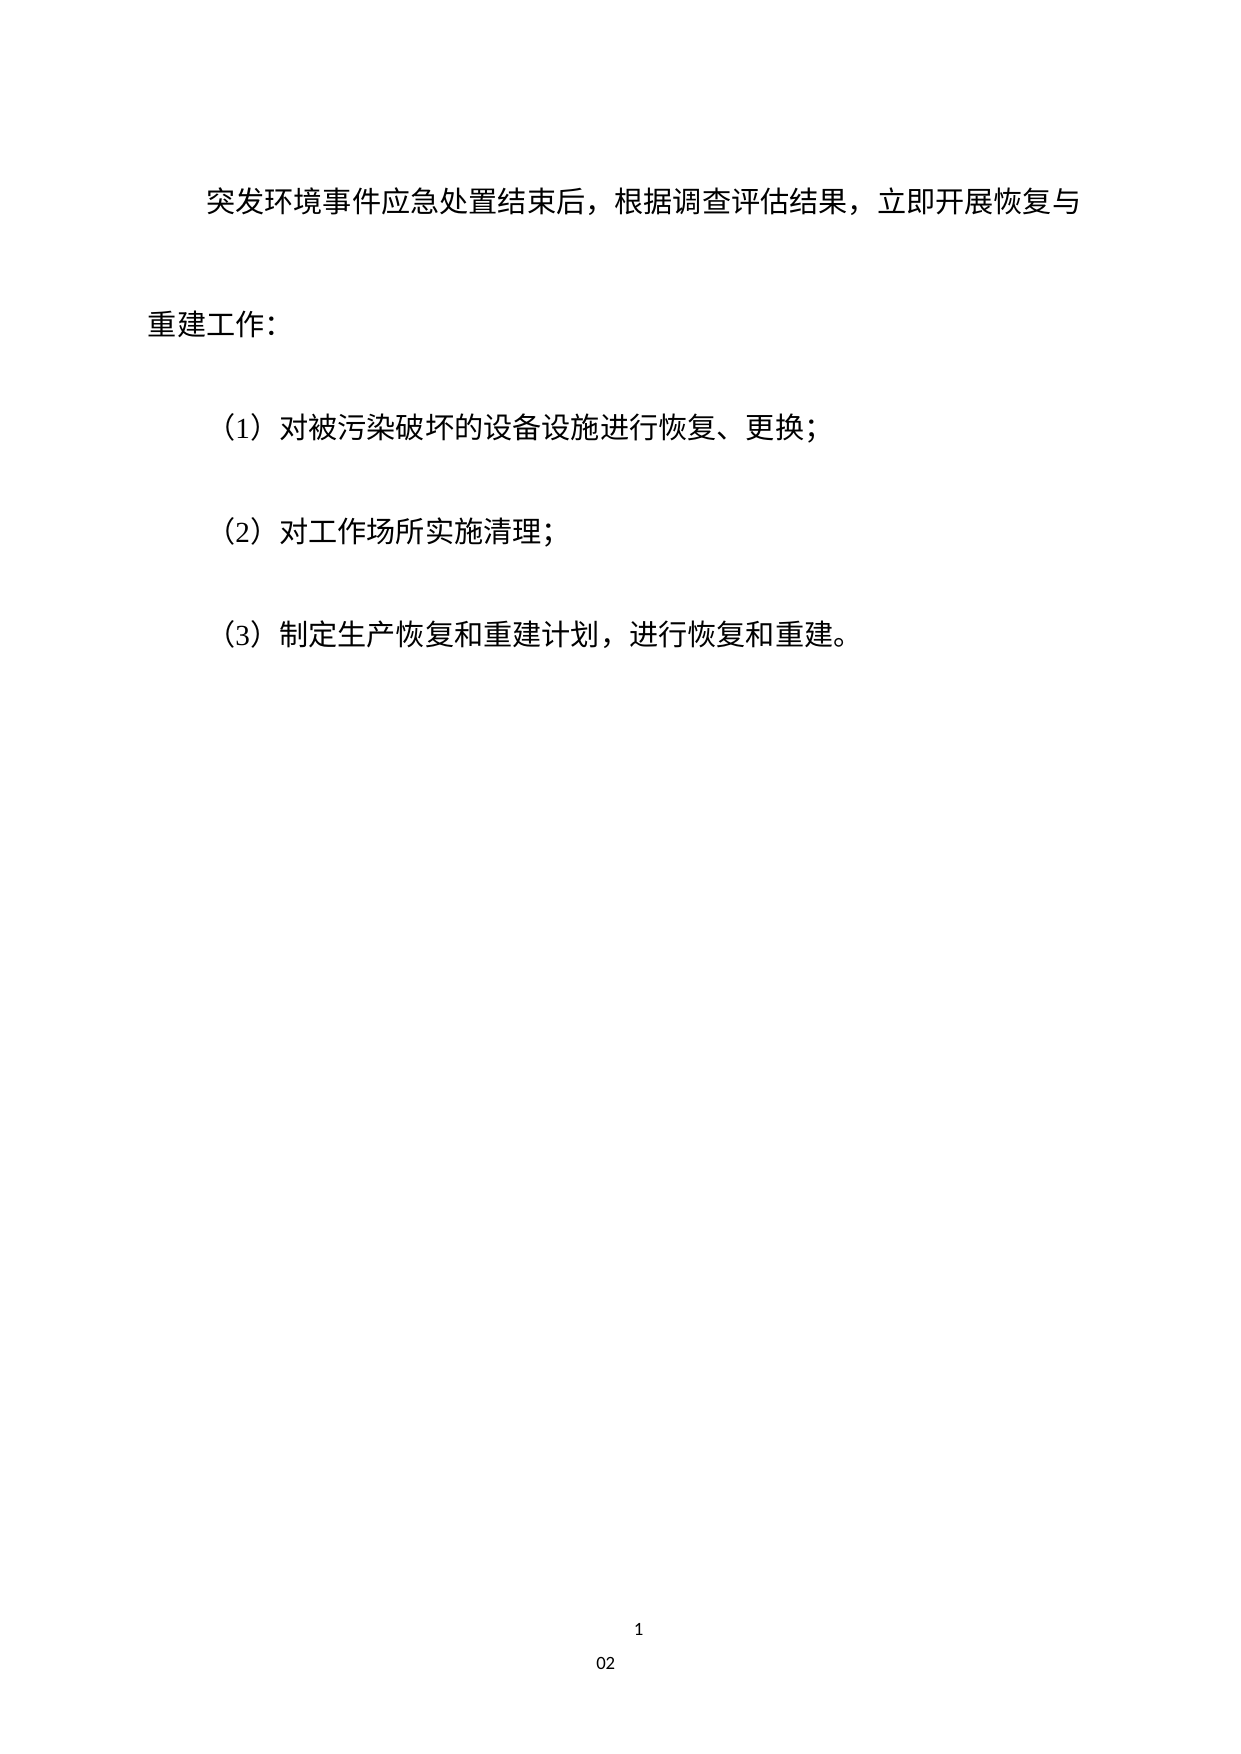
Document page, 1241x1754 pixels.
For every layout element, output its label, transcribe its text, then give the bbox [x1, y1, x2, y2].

text 突发环境事件应急处置结束后，根据调查评估结果，立即开展恢复与重建工作： [148, 159, 1093, 364]
text （3）制定生产恢复和重建计划，进行恢复和重建。 [148, 592, 1093, 674]
text （2）对工作场所实施清理； [148, 488, 1093, 570]
text （1）对被污染破坏的设备设施进行恢复、更换； [148, 385, 1093, 467]
